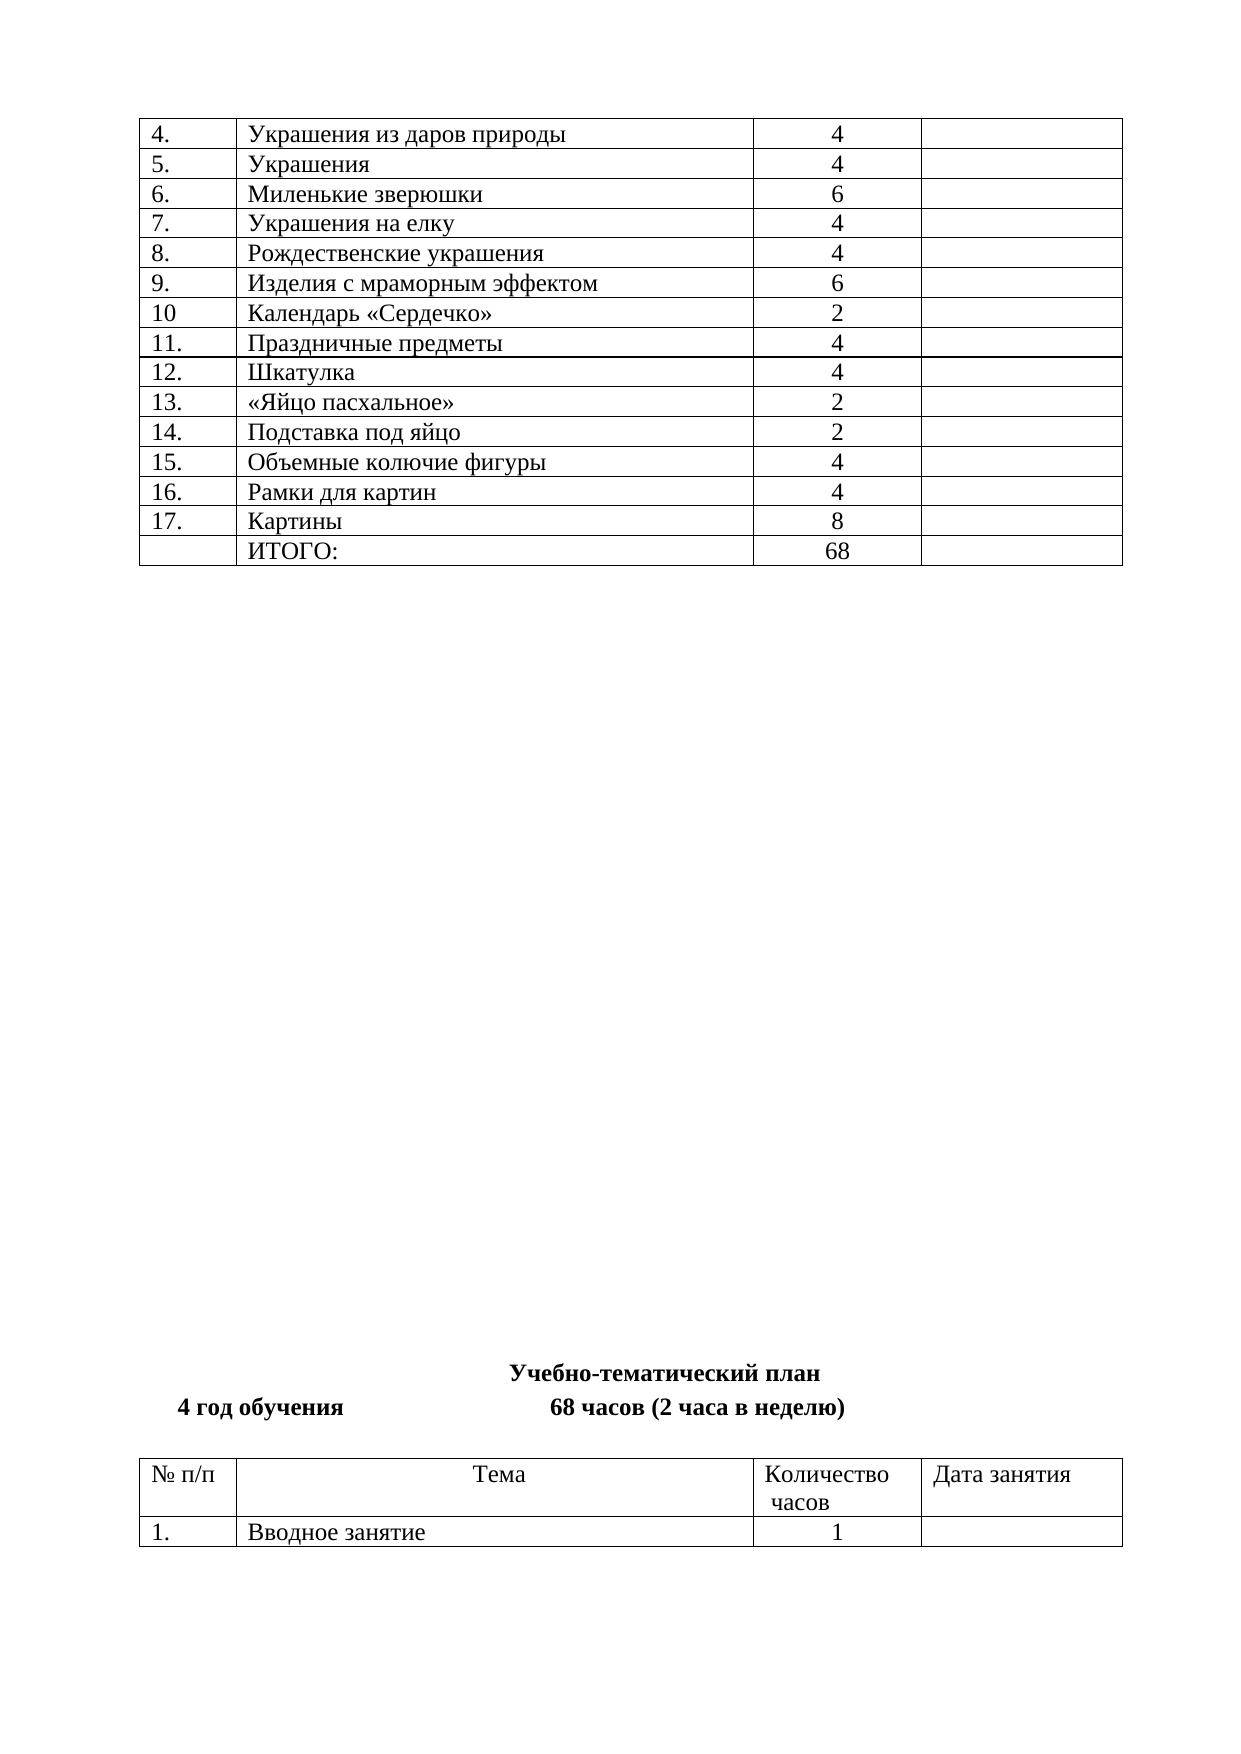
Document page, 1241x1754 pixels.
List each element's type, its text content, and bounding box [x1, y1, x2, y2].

table_cell «Яйцо пасхальное» [237, 387, 753, 416]
table_cell 4. [140, 119, 236, 148]
table_cell 4 [754, 358, 921, 386]
table_cell Вводное занятие [237, 1517, 753, 1546]
table_cell Изделия с мраморным эффектом [237, 268, 753, 297]
table_cell Украшения на елку [237, 209, 753, 237]
table_cell Шкатулка [237, 358, 753, 386]
table_cell 4 [754, 238, 921, 267]
table_cell 4 [754, 209, 921, 237]
table_cell 2 [754, 417, 921, 446]
table_cell Украшения из даров природы [237, 119, 753, 148]
table_cell Рождественские украшения [237, 238, 753, 267]
text 4 год обучения 68 часов (2 часа в неделю) [177, 1392, 1152, 1420]
table_cell 11. [140, 328, 236, 356]
table_cell 4 [754, 477, 921, 505]
table_cell 13. [140, 387, 236, 416]
table_cell 12. [140, 358, 236, 386]
table_header № п/п [140, 1459, 236, 1516]
table_cell 7. [140, 209, 236, 237]
table_cell 9. [140, 268, 236, 297]
table_cell Миленькие зверюшки [237, 179, 753, 207]
table_cell Украшения [237, 149, 753, 178]
table_cell 6 [754, 268, 921, 297]
table_cell 68 [754, 536, 921, 565]
table_cell [922, 447, 1122, 476]
text Учебно-тематический план [177, 1358, 1152, 1387]
table_cell 6 [754, 179, 921, 207]
table_cell 8. [140, 238, 236, 267]
table_cell [922, 179, 1122, 207]
table_cell [922, 209, 1122, 237]
table_cell 17. [140, 506, 236, 535]
table_header Тема [237, 1459, 753, 1516]
table_cell 16. [140, 477, 236, 505]
table_cell [922, 238, 1122, 267]
table_cell [922, 298, 1122, 327]
table_cell 8 [754, 506, 921, 535]
table_cell Календарь «Сердечко» [237, 298, 753, 327]
table_cell 5. [140, 149, 236, 178]
table_cell [922, 119, 1122, 148]
table_cell Рамки для картин [237, 477, 753, 505]
table_cell [922, 536, 1122, 565]
table_cell [922, 1517, 1122, 1546]
table_cell 2 [754, 298, 921, 327]
table_cell ИТОГО: [237, 536, 753, 565]
table_cell 10 [140, 298, 236, 327]
table_cell [922, 268, 1122, 297]
table_cell [922, 358, 1122, 386]
table_cell [922, 149, 1122, 178]
table_header Дата занятия [922, 1459, 1122, 1516]
table_cell Праздничные предметы [237, 328, 753, 356]
table_cell [922, 417, 1122, 446]
table_cell [922, 328, 1122, 356]
table_cell 14. [140, 417, 236, 446]
table_cell Картины [237, 506, 753, 535]
table_cell 4 [754, 447, 921, 476]
table_cell 15. [140, 447, 236, 476]
table_cell [922, 506, 1122, 535]
table_cell [922, 477, 1122, 505]
table_cell Подставка под яйцо [237, 417, 753, 446]
table_cell Объемные колючие фигуры [237, 447, 753, 476]
table_cell [922, 387, 1122, 416]
table_header Количество часов [754, 1459, 921, 1516]
table_cell 4 [754, 119, 921, 148]
table_cell 1. [140, 1517, 236, 1546]
table_cell 4 [754, 149, 921, 178]
table_cell 4 [754, 328, 921, 356]
table_cell 6. [140, 179, 236, 207]
table_cell 1 [754, 1517, 921, 1546]
table_cell [140, 536, 236, 565]
table_cell 2 [754, 387, 921, 416]
